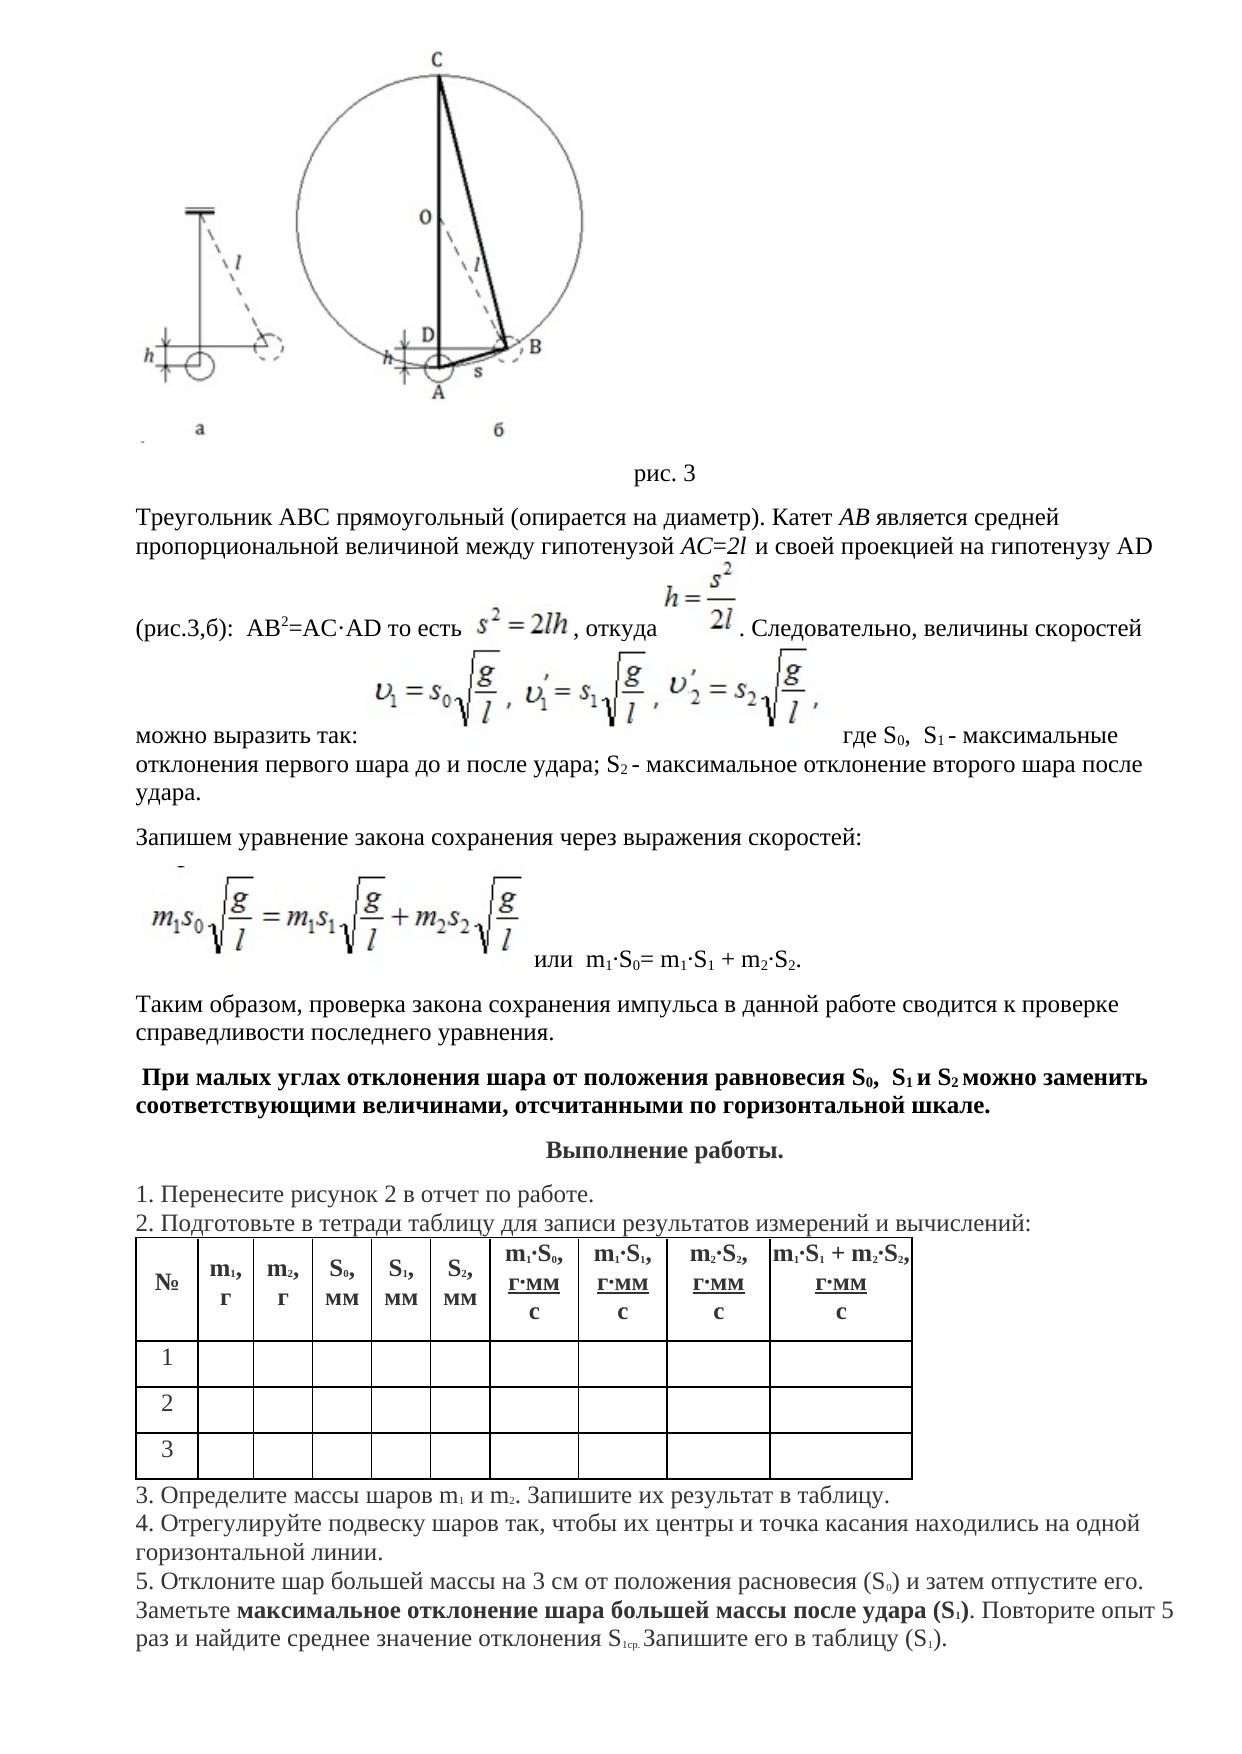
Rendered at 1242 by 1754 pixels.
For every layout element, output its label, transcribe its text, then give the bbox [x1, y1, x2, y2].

text 3. Определите массы шаров m1 и m2. Запишите их результат в таблицу. [135, 1480, 1194, 1508]
table_cell [313, 1434, 371, 1478]
table_header № [137, 1238, 198, 1340]
table_cell [431, 1434, 489, 1478]
table_cell [313, 1388, 371, 1432]
text Запишем уравнение закона сохранения через выражения скоростей: [135, 822, 1194, 851]
text рис. 3 [135, 458, 1194, 487]
table_cell [199, 1434, 253, 1478]
table_cell [491, 1434, 578, 1478]
table_cell [254, 1342, 312, 1386]
text 5. Отклоните шар большей массы на 3 см от положения расновесия (S0) и затем отпустите его. Заметьте максимальное отклонение шара большей массы после удара (S1). Повторите опыт 5 раз и найдите среднее значение отклонения S1ср. Запишите его в таблицу (S1). [135, 1566, 1194, 1652]
table_cell [372, 1434, 430, 1478]
table_cell [199, 1342, 253, 1386]
table_cell 1 [137, 1342, 197, 1386]
table_cell [771, 1434, 911, 1478]
table_header m1∙S1, г∙мм с [579, 1238, 667, 1340]
text 4. Отрегулируйте подвеску шаров так, чтобы их центры и точка касания находились на одной горизонтальной линии. [135, 1508, 1194, 1566]
table_cell [254, 1388, 312, 1432]
table_header m1∙S0, г∙мм с [491, 1238, 578, 1340]
table_cell [199, 1388, 253, 1432]
table_cell [431, 1388, 489, 1432]
table_header m1, г [199, 1238, 253, 1340]
text 2. Подготовьте в тетради таблицу для записи результатов измерений и вычислений: [135, 1208, 1194, 1237]
table_cell [313, 1342, 371, 1386]
table_cell [771, 1388, 911, 1432]
picture [663, 559, 739, 637]
table_header S0, мм [313, 1238, 371, 1340]
table_cell [579, 1342, 666, 1386]
table_cell 2 [137, 1388, 197, 1432]
table_cell [372, 1342, 430, 1386]
text Выполнение работы. [135, 1135, 1194, 1164]
table_cell [579, 1388, 666, 1432]
table_header m1∙S1 + m2∙S2, г∙мм с [771, 1238, 911, 1340]
table_cell [579, 1434, 666, 1478]
table_header S1, мм [372, 1238, 430, 1340]
picture [364, 641, 843, 744]
table_cell [668, 1388, 769, 1432]
text Таким образом, проверка закона сохранения импульса в данной работе сводится к проверке справедливости последнего уравнения. [135, 989, 1194, 1046]
table_cell [771, 1342, 911, 1386]
table_cell [491, 1342, 578, 1386]
table_cell [431, 1342, 489, 1386]
text При малых углах отклонения шара от положения равновесия S0, S1 и S2 можно заменить соответствующими величинами, отсчитанными по горизонтальной шкале. [135, 1062, 1194, 1119]
text Треугольник АВС прямоугольный (опирается на диаметр). Катет АВ является средней пропорциональной величиной между гипотенузой АС=2l и своей проекцией на гипотенузу АD (рис.3,б): АВ2=АС·AD то есть , откуда . Следовательно, величины скоростей можно выразить так: где S0, S1 - максимальные отклонения первого шара до и после удара; S2 - максимальное отклонение второго шара после удара. [135, 502, 1194, 806]
table_cell [372, 1388, 430, 1432]
picture [135, 50, 586, 443]
table_cell 3 [137, 1434, 197, 1478]
picture [141, 866, 528, 968]
picture [468, 603, 573, 637]
table_header m2∙S2, г∙мм с [668, 1238, 770, 1340]
text 1. Перенесите рисунок 2 в отчет по работе. [135, 1179, 1194, 1208]
table_header S2, мм [431, 1238, 490, 1340]
table_cell [254, 1434, 312, 1478]
table_cell [491, 1388, 578, 1432]
table_cell [668, 1342, 769, 1386]
table_header m2, г [254, 1238, 312, 1340]
table_cell [668, 1434, 769, 1478]
